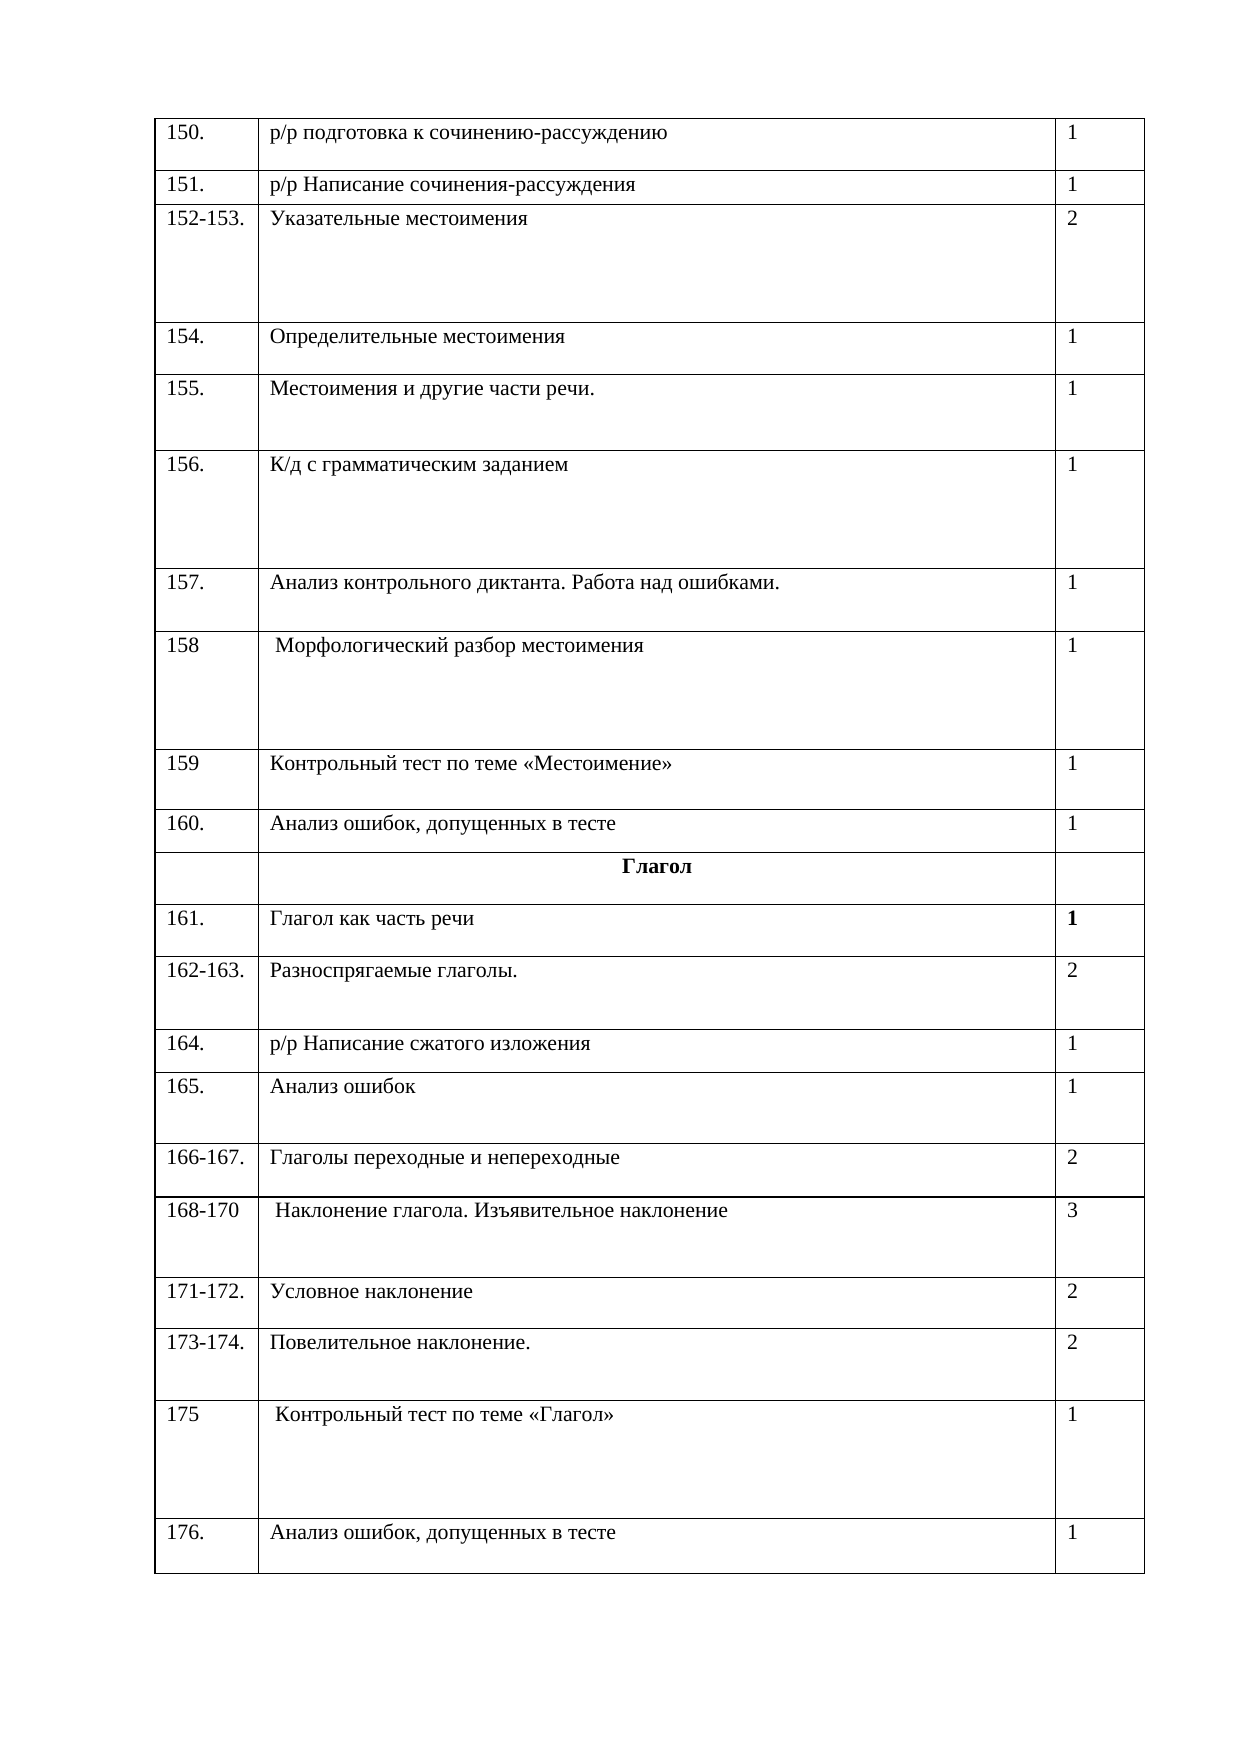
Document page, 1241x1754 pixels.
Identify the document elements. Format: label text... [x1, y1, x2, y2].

table_cell Контрольный тест по теме «Местоимение» [259, 750, 1055, 809]
table_cell 156. [156, 451, 258, 568]
table_cell 1 [1056, 1401, 1144, 1518]
table_cell р/р подготовка к сочинению-рассуждению [259, 119, 1055, 169]
table_cell 164. [156, 1030, 258, 1072]
table_cell Глагол как часть речи [259, 905, 1055, 956]
table_cell 1 [1056, 1073, 1144, 1143]
table_cell 1 [1056, 1519, 1144, 1572]
table_cell Наклонение глагола. Изъявительное наклонение [259, 1198, 1055, 1277]
table_cell 1 [1056, 1030, 1144, 1072]
table_cell Анализ ошибок [259, 1073, 1055, 1143]
table_cell 1 [1056, 323, 1144, 373]
table_cell 1 [1056, 171, 1144, 204]
table_cell р/р Написание сжатого изложения [259, 1030, 1055, 1072]
table_cell 158 [156, 632, 258, 749]
table_cell Местоимения и другие части речи. [259, 375, 1055, 450]
table_cell 173-174. [156, 1329, 258, 1400]
table_cell 151. [156, 171, 258, 204]
table_cell К/д с грамматическим заданием [259, 451, 1055, 568]
table_cell 155. [156, 375, 258, 450]
table_cell Условное наклонение [259, 1278, 1055, 1328]
table_cell [1056, 853, 1144, 904]
table_cell Глагол [259, 853, 1055, 904]
table_cell 1 [1056, 750, 1144, 809]
table_cell 1 [1056, 569, 1144, 631]
table_cell 2 [1056, 957, 1144, 1029]
table_cell Контрольный тест по теме «Глагол» [259, 1401, 1055, 1518]
table_cell Анализ ошибок, допущенных в тесте [259, 1519, 1055, 1572]
table_cell 2 [1056, 1329, 1144, 1400]
table_cell 1 [1056, 375, 1144, 450]
table_cell 1 [1056, 810, 1144, 852]
table_cell 165. [156, 1073, 258, 1143]
table_cell [156, 853, 258, 904]
table_cell 1 [1056, 451, 1144, 568]
table_cell Повелительное наклонение. [259, 1329, 1055, 1400]
table_cell 176. [156, 1519, 258, 1572]
table_cell Анализ ошибок, допущенных в тесте [259, 810, 1055, 852]
table_cell 152-153. [156, 205, 258, 322]
table_cell Указательные местоимения [259, 205, 1055, 322]
table_cell р/р Написание сочинения-рассуждения [259, 171, 1055, 204]
table_cell Глаголы переходные и непереходные [259, 1144, 1055, 1196]
table_cell 150. [156, 119, 258, 169]
table_cell 175 [156, 1401, 258, 1518]
table_cell 162-163. [156, 957, 258, 1029]
table_cell 160. [156, 810, 258, 852]
table_cell 1 [1056, 905, 1144, 956]
table_cell 154. [156, 323, 258, 373]
table_cell Морфологический разбор местоимения [259, 632, 1055, 749]
table_cell 166-167. [156, 1144, 258, 1196]
table_cell 157. [156, 569, 258, 631]
table_cell 171-172. [156, 1278, 258, 1328]
table_cell 2 [1056, 1144, 1144, 1196]
table_cell 1 [1056, 119, 1144, 169]
table_cell 159 [156, 750, 258, 809]
table_cell 168-170 [156, 1198, 258, 1277]
table_cell 161. [156, 905, 258, 956]
table_cell Определительные местоимения [259, 323, 1055, 373]
table_cell 2 [1056, 1278, 1144, 1328]
table_cell Анализ контрольного диктанта. Работа над ошибками. [259, 569, 1055, 631]
table_cell Разноспрягаемые глаголы. [259, 957, 1055, 1029]
table_cell 2 [1056, 205, 1144, 322]
table_cell 3 [1056, 1198, 1144, 1277]
table_cell 1 [1056, 632, 1144, 749]
